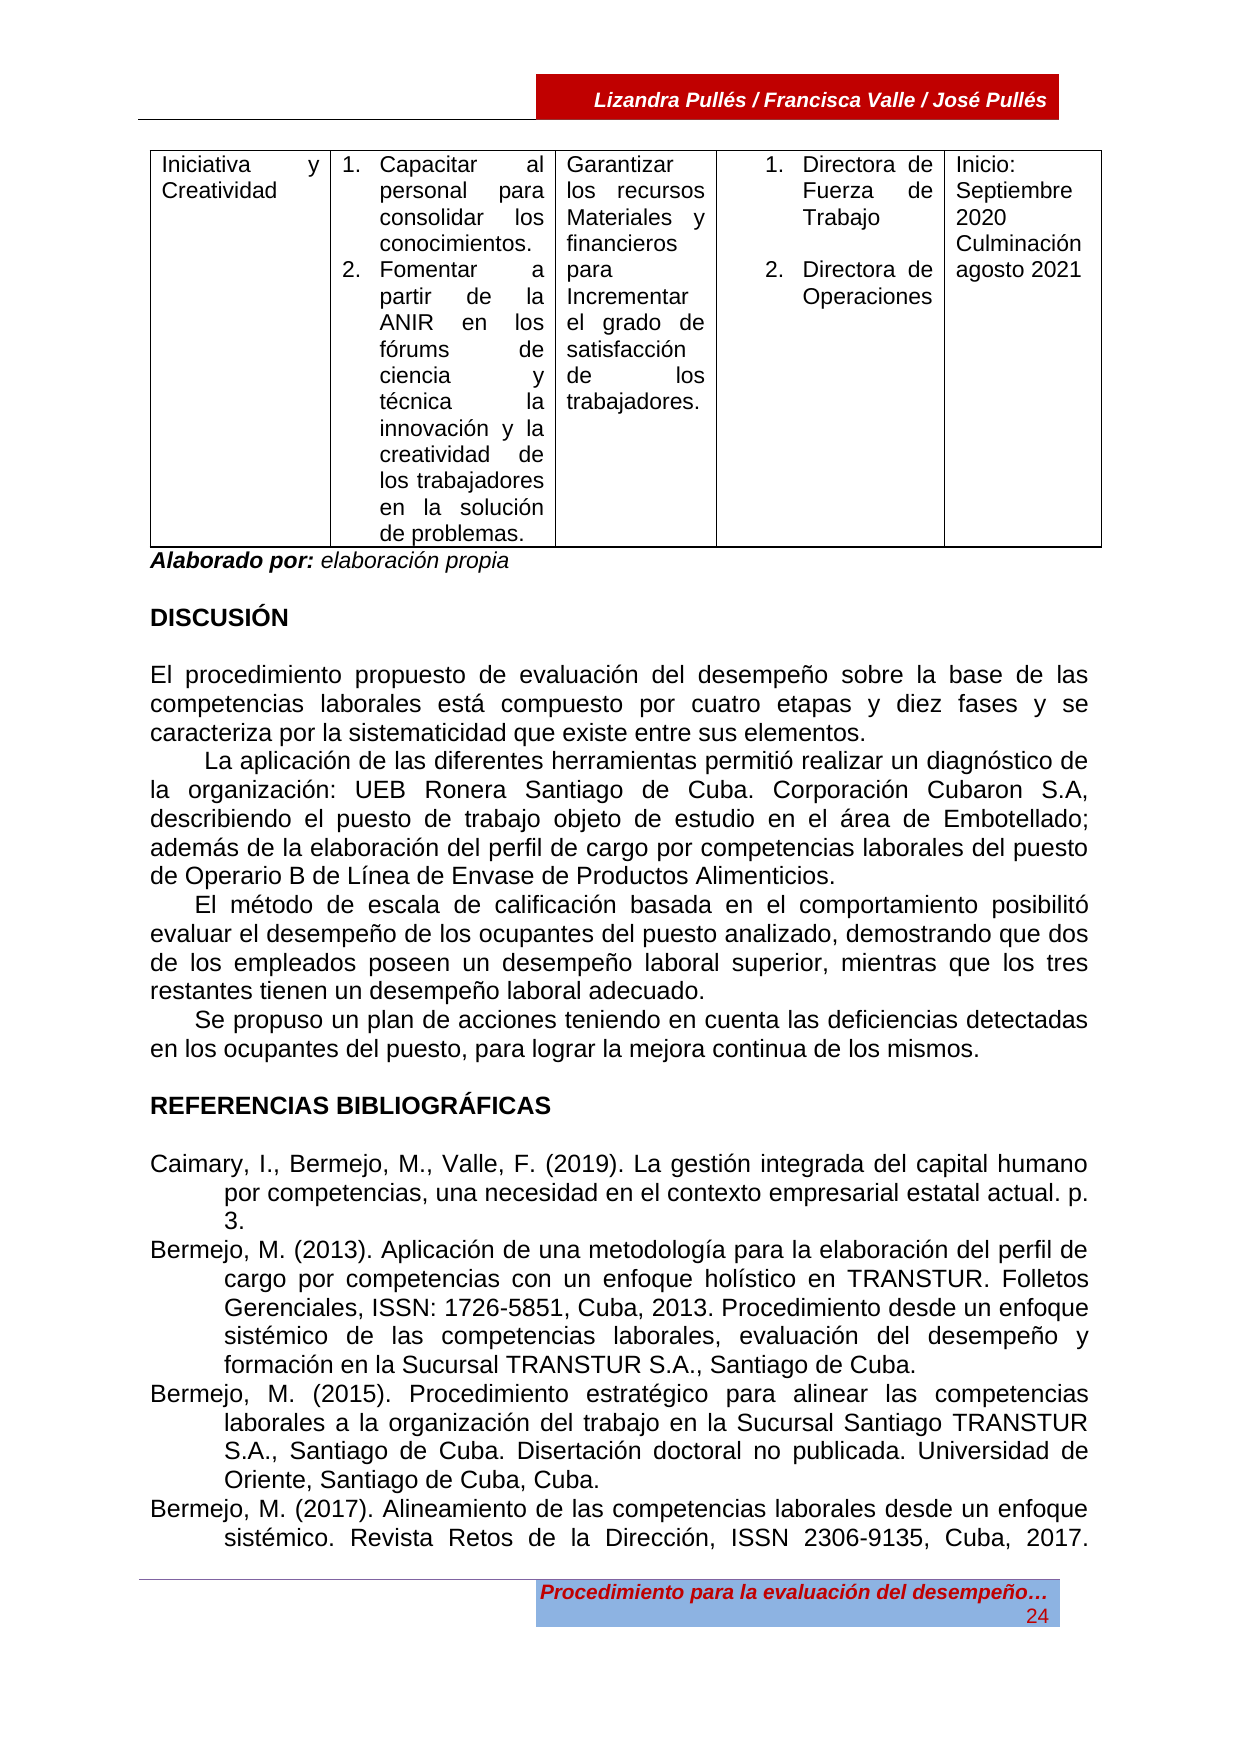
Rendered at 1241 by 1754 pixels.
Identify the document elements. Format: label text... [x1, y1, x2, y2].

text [150, 1494, 1090, 1551]
text DISCUSIÓN [150, 602, 1090, 631]
text REFERENCIAS BIBLIOGRÁFICAS [150, 1091, 1090, 1120]
text Caimary, I., Bermejo, M., Valle, F. (2019). La gestión integrada del capital humano por competencias, una necesidad en el contexto empresarial estatal actual. p. 3. [150, 1149, 1090, 1235]
text El procedimiento propuesto de evaluación del desempeño sobre la base de las competencias laborales está compuesto por cuatro etapas y diez fases y se caracteriza por la sistematicidad que existe entre sus elementos. [150, 660, 1090, 746]
text La aplicación de las diferentes herramientas permitió realizar un diagnóstico de la organización: UEB Ronera Santiago de Cuba. Corporación Cubaron S.A, describiendo el puesto de trabajo objeto de estudio en el área de Embotellado; además de la elaboración del perfil de cargo por competencias laborales del puesto de Operario B de Línea de Envase de Productos Alimenticios. [150, 746, 1090, 890]
text Bermejo, M. (2015). Procedimiento estratégico para alinear las competencias laborales a la organización del trabajo en la Sucursal Santiago TRANSTUR S.A., Santiago de Cuba. Disertación doctoral no publicada. Universidad de Oriente, Santiago de Cuba, Cuba. [150, 1379, 1090, 1494]
table_cell Directora de Fuerza de Trabajo Directora de Operaciones [717, 151, 944, 546]
text Alaborado por: elaboración propia [150, 548, 1090, 574]
table_cell Capacitar al personal para consolidar los conocimientos. Fomentar a partir de la ANIR en los fórums de ciencia y técnica la innovación y la creatividad de los trabajadores en la solución de problemas. [331, 151, 555, 546]
table_cell Inicio: Septiembre 2020 Culminación agosto 2021 [945, 151, 1101, 546]
text El método de escala de calificación basada en el comportamiento posibilitó evaluar el desempeño de los ocupantes del puesto analizado, demostrando que dos de los empleados poseen un desempeño laboral superior, mientras que los tres restantes tienen un desempeño laboral adecuado. [150, 890, 1090, 1005]
text Bermejo, M. (2013). Aplicación de una metodología para la elaboración del perfil de cargo por competencias con un enfoque holístico en TRANSTUR. Folletos Gerenciales, ISSN: 1726-5851, Cuba, 2013. Procedimiento desde un enfoque sistémico de las competencias laborales, evaluación del desempeño y formación en la Sucursal TRANSTUR S.A., Santiago de Cuba. [150, 1235, 1090, 1379]
table_cell Garantizar los recursos Materiales y financieros para Incrementar el grado de satisfacción de los trabajadores. [556, 151, 716, 546]
text Se propuso un plan de acciones teniendo en cuenta las deficiencias detectadas en los ocupantes del puesto, para lograr la mejora continua de los mismos. [150, 1005, 1090, 1062]
table_cell Iniciativa y Creatividad [151, 151, 330, 546]
